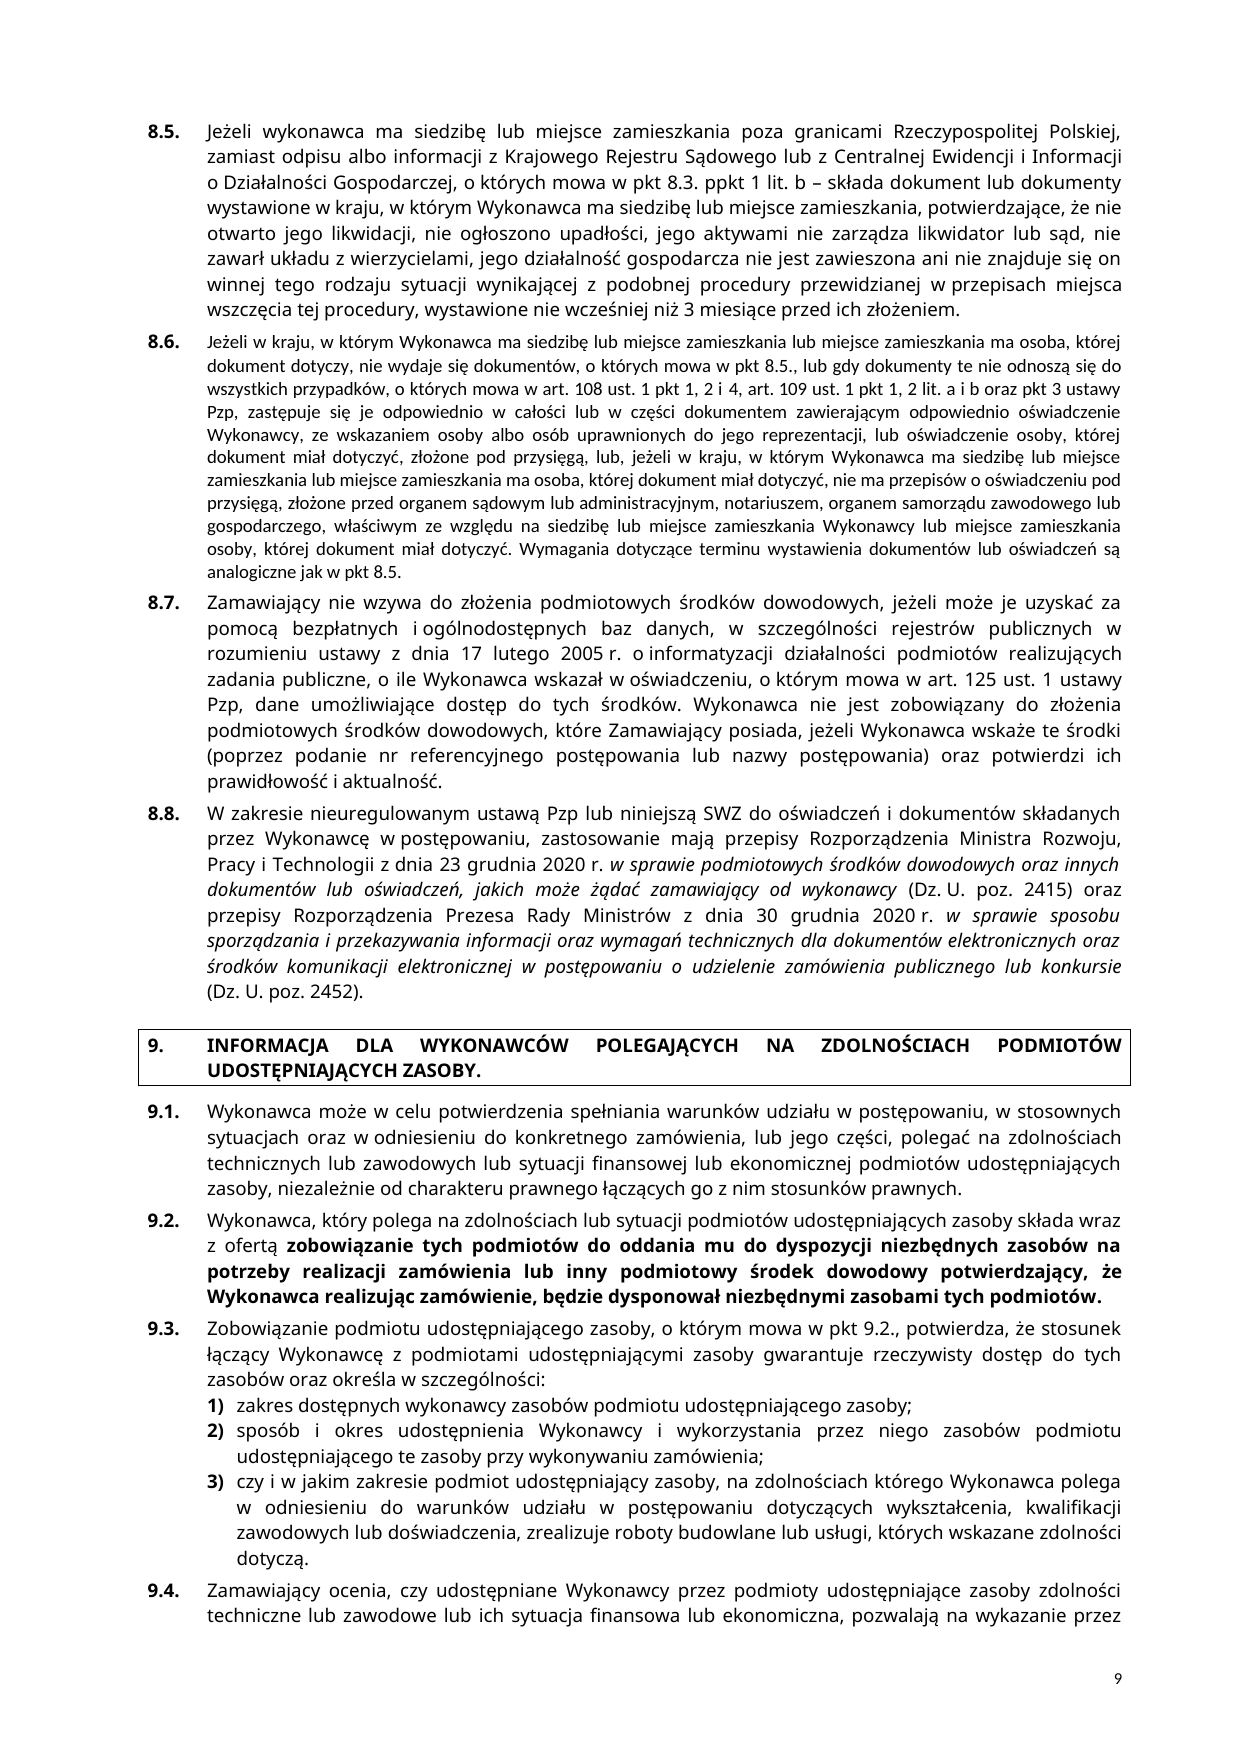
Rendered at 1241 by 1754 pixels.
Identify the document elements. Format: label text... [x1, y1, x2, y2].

list czy i w jakim zakresie podmiot udostępniający zasoby, na zdolnościach którego Wykonawca polega w odniesieniu do warunków udziału w postępowaniu dotyczących wykształcenia, kwalifikacji zawodowych lub doświadczenia, zrealizuje roboty budowlane lub usługi, których wskazane zdolności dotyczą. [207, 1469, 1122, 1571]
list Zamawiający nie wzywa do złożenia podmiotowych środków dowodowych, jeżeli może je uzyskać za pomocą bezpłatnych i ogólnodostępnych baz danych, w szczególności rejestrów publicznych w rozumieniu ustawy z dnia 17 lutego 2005 r. o informatyzacji działalności podmiotów realizujących zadania publiczne, o ile Wykonawca wskazał w oświadczeniu, o którym mowa w art. 125 ust. 1 ustawy Pzp, dane umożliwiające dostęp do tych środków. Wykonawca nie jest zobowiązany do złożenia podmiotowych środków dowodowych, które Zamawiający posiada, jeżeli Wykonawca wskaże te środki (poprzez podanie nr referencyjnego postępowania lub nazwy postępowania) oraz potwierdzi ich prawidłowość i aktualność. [148, 589, 1122, 794]
list Wykonawca może w celu potwierdzenia spełniania warunków udziału w postępowaniu, w stosownych sytuacjach oraz w odniesieniu do konkretnego zamówienia, lub jego części, polegać na zdolnościach technicznych lub zawodowych lub sytuacji finansowej lub ekonomicznej podmiotów udostępniających zasoby, niezależnie od charakteru prawnego łączących go z nim stosunków prawnych. [147, 1099, 1122, 1201]
list W zakresie nieuregulowanym ustawą Pzp lub niniejszą SWZ do oświadczeń i dokumentów składanych przez Wykonawcę w postępowaniu, zastosowanie mają przepisy Rozporządzenia Ministra Rozwoju, Pracy i Technologii z dnia 23 grudnia 2020 r. w sprawie podmiotowych środków dowodowych oraz innych dokumentów lub oświadczeń, jakich może żądać zamawiający od wykonawcy (Dz. U. poz. 2415) oraz przepisy Rozporządzenia Prezesa Rady Ministrów z dnia 30 grudnia 2020 r. w sprawie sposobu sporządzania i przekazywania informacji oraz wymagań technicznych dla dokumentów elektronicznych oraz środków komunikacji elektronicznej w postępowaniu o udzielenie zamówienia publicznego lub konkursie (Dz. U. poz. 2452). [148, 800, 1122, 1004]
list INFORMACJA DLA WYKONAWCÓW POLEGAJĄCYCH NA ZDOLNOŚCIACH PODMIOTÓW UDOSTĘPNIAJĄCYCH ZASOBY. [139, 1030, 1130, 1085]
list zakres dostępnych wykonawcy zasobów podmiotu udostępniającego zasoby; [207, 1392, 1122, 1418]
list sposób i okres udostępnienia Wykonawcy i wykorzystania przez niego zasobów podmiotu udostępniającego te zasoby przy wykonywaniu zamówienia; [207, 1418, 1122, 1469]
list Jeżeli wykonawca ma siedzibę lub miejsce zamieszkania poza granicami Rzeczypospolitej Polskiej, zamiast odpisu albo informacji z Krajowego Rejestru Sądowego lub z Centralnej Ewidencji i Informacji o Działalności Gospodarczej, o których mowa w pkt 8.3. ppkt 1 lit. b – składa dokument lub dokumenty wystawione w kraju, w którym Wykonawca ma siedzibę lub miejsce zamieszkania, potwierdzające, że nie otwarto jego likwidacji, nie ogłoszono upadłości, jego aktywami nie zarządza likwidator lub sąd, nie zawarł układu z wierzycielami, jego działalność gospodarcza nie jest zawieszona ani nie znajduje się on winnej tego rodzaju sytuacji wynikającej z podobnej procedury przewidzianej w przepisach miejsca wszczęcia tej procedury, wystawione nie wcześniej niż 3 miesiące przed ich złożeniem. [148, 118, 1122, 322]
list Jeżeli w kraju, w którym Wykonawca ma siedzibę lub miejsce zamieszkania lub miejsce zamieszkania ma osoba, której dokument dotyczy, nie wydaje się dokumentów, o których mowa w pkt 8.5., lub gdy dokumenty te nie odnoszą się do wszystkich przypadków, o których mowa w art. 108 ust. 1 pkt 1, 2 i 4, art. 109 ust. 1 pkt 1, 2 lit. a i b oraz pkt 3 ustawy Pzp, zastępuje się je odpowiednio w całości lub w części dokumentem zawierającym odpowiednio oświadczenie Wykonawcy, ze wskazaniem osoby albo osób uprawnionych do jego reprezentacji, lub oświadczenie osoby, której dokument miał dotyczyć, złożone pod przysięgą, lub, jeżeli w kraju, w którym Wykonawca ma siedzibę lub miejsce zamieszkania lub miejsce zamieszkania ma osoba, której dokument miał dotyczyć, nie ma przepisów o oświadczeniu pod przysięgą, złożone przed organem sądowym lub administracyjnym, notariuszem, organem samorządu zawodowego lub gospodarczego, właściwym ze względu na siedzibę lub miejsce zamieszkania Wykonawcy lub miejsce zamieszkania osoby, której dokument miał dotyczyć. Wymagania dotyczące terminu wystawienia dokumentów lub oświadczeń są analogiczne jak w pkt 8.5. [148, 328, 1122, 583]
list Zobowiązanie podmiotu udostępniającego zasoby, o którym mowa w pkt 9.2., potwierdza, że stosunek łączący Wykonawcę z podmiotami udostępniającymi zasoby gwarantuje rzeczywisty dostęp do tych zasobów oraz określa w szczególności: [147, 1316, 1122, 1392]
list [147, 1577, 1122, 1628]
list Wykonawca, który polega na zdolnościach lub sytuacji podmiotów udostępniających zasoby składa wraz z ofertą zobowiązanie tych podmiotów do oddania mu do dyspozycji niezbędnych zasobów na potrzeby realizacji zamówienia lub inny podmiotowy środek dowodowy potwierdzający, że Wykonawca realizując zamówienie, będzie dysponował niezbędnymi zasobami tych podmiotów. [147, 1207, 1122, 1309]
